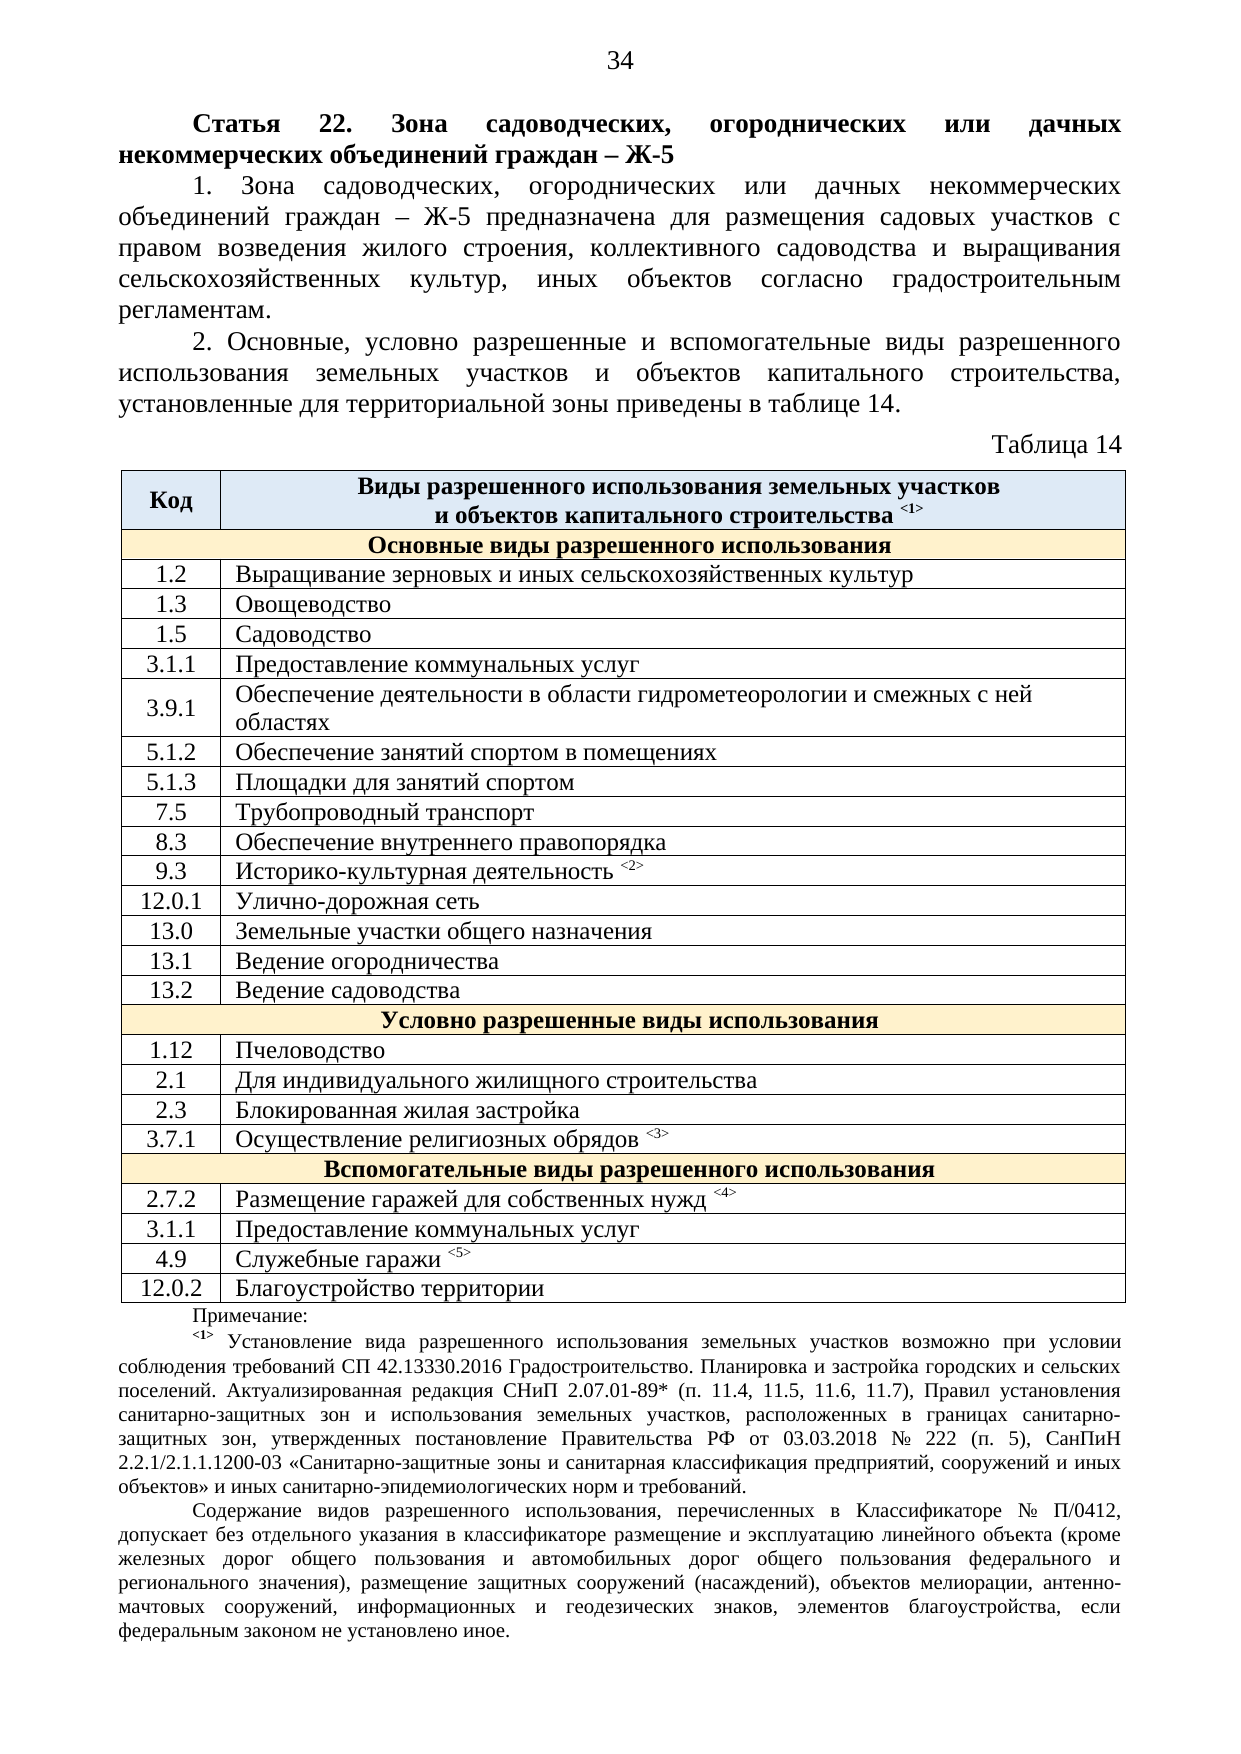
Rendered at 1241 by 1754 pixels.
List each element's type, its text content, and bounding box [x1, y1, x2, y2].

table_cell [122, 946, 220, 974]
text Таблица 14 [118, 428, 1122, 460]
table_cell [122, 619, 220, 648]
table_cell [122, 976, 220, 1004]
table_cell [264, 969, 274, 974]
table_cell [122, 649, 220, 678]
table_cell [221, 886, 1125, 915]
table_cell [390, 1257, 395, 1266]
text <1> Установление вида разрешенного использования земельных участков возможно при условии соблюдения требований СП 42.13330.2016 Градостроительство. Планировка и застройка городских и сельских поселений. Актуализированная редакция СНиП 2.07.01-89* (п. 11.4, 11.5, 11.6, 11.7), Правил установления санитарно-защитных зон и использования земельных участков, расположенных в границах санитарно-защитных зон, утвержденных постановление Правительства РФ от 03.03.2018 № 222 (п. 5), СанПиН 2.2.1/2.1.1.1200-03 «Санитарно-защитные зоны и санитарная классификация предприятий, сооружений и иных объектов» и иных санитарно-эпидемиологических норм и требований. [118, 1327, 1122, 1498]
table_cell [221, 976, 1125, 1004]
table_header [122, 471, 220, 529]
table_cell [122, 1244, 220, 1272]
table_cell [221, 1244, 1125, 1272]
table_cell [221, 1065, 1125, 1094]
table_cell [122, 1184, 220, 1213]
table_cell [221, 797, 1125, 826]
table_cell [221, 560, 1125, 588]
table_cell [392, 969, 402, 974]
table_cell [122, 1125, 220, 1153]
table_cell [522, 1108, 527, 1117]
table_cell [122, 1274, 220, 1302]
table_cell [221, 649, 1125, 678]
text 2. Основные, условно разрешенные и вспомогательные виды разрешенного использования земельных участков и объектов капитального строительства, установленные для территориальной зоны приведены в таблице 14. [118, 325, 1122, 418]
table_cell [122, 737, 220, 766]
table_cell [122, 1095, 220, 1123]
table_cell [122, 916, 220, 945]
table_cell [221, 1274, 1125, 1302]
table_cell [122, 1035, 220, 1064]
text Примечание: [118, 1303, 1122, 1327]
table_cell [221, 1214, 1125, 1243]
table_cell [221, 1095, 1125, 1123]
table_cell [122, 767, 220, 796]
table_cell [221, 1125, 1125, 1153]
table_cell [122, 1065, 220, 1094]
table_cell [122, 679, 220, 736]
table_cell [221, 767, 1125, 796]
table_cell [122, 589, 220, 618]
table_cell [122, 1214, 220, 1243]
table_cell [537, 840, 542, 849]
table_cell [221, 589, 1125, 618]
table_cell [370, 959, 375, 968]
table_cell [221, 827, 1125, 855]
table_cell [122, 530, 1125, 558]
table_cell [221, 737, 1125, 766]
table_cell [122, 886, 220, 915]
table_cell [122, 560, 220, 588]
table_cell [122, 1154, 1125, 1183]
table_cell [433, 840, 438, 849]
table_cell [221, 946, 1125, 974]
text Содержание видов разрешенного использования, перечисленных в Классификаторе № П/0412, допускает без отдельного указания в классификаторе размещение и эксплуатацию линейного объекта (кроме железных дорог общего пользования и автомобильных дорог общего пользования федерального и регионального значения), размещение защитных сооружений (насаждений), объектов мелиорации, антенно-мачтовых сооружений, информационных и геодезических знаков, элементов благоустройства, если федеральным законом не установлено иное. [118, 1498, 1122, 1642]
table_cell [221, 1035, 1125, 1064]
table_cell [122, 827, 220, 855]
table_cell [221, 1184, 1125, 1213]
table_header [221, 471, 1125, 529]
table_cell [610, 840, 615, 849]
text 1. Зона садоводческих, огороднических или дачных некоммерческих объединений граждан – Ж-5 предназначена для размещения садовых участков с правом возведения жилого строения, коллективного садоводства и выращивания сельскохозяйственных культур, иных объектов согласно градостроительным регламентам. [118, 169, 1122, 325]
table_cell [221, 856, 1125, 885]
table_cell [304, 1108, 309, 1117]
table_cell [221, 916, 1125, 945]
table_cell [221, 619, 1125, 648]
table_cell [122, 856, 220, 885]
subtitle Статья 22. Зона садоводческих, огороднических или дачных некоммерческих объединений граждан – Ж-5 [118, 107, 1122, 169]
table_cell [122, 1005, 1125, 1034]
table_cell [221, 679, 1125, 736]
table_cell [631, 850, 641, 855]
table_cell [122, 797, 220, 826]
